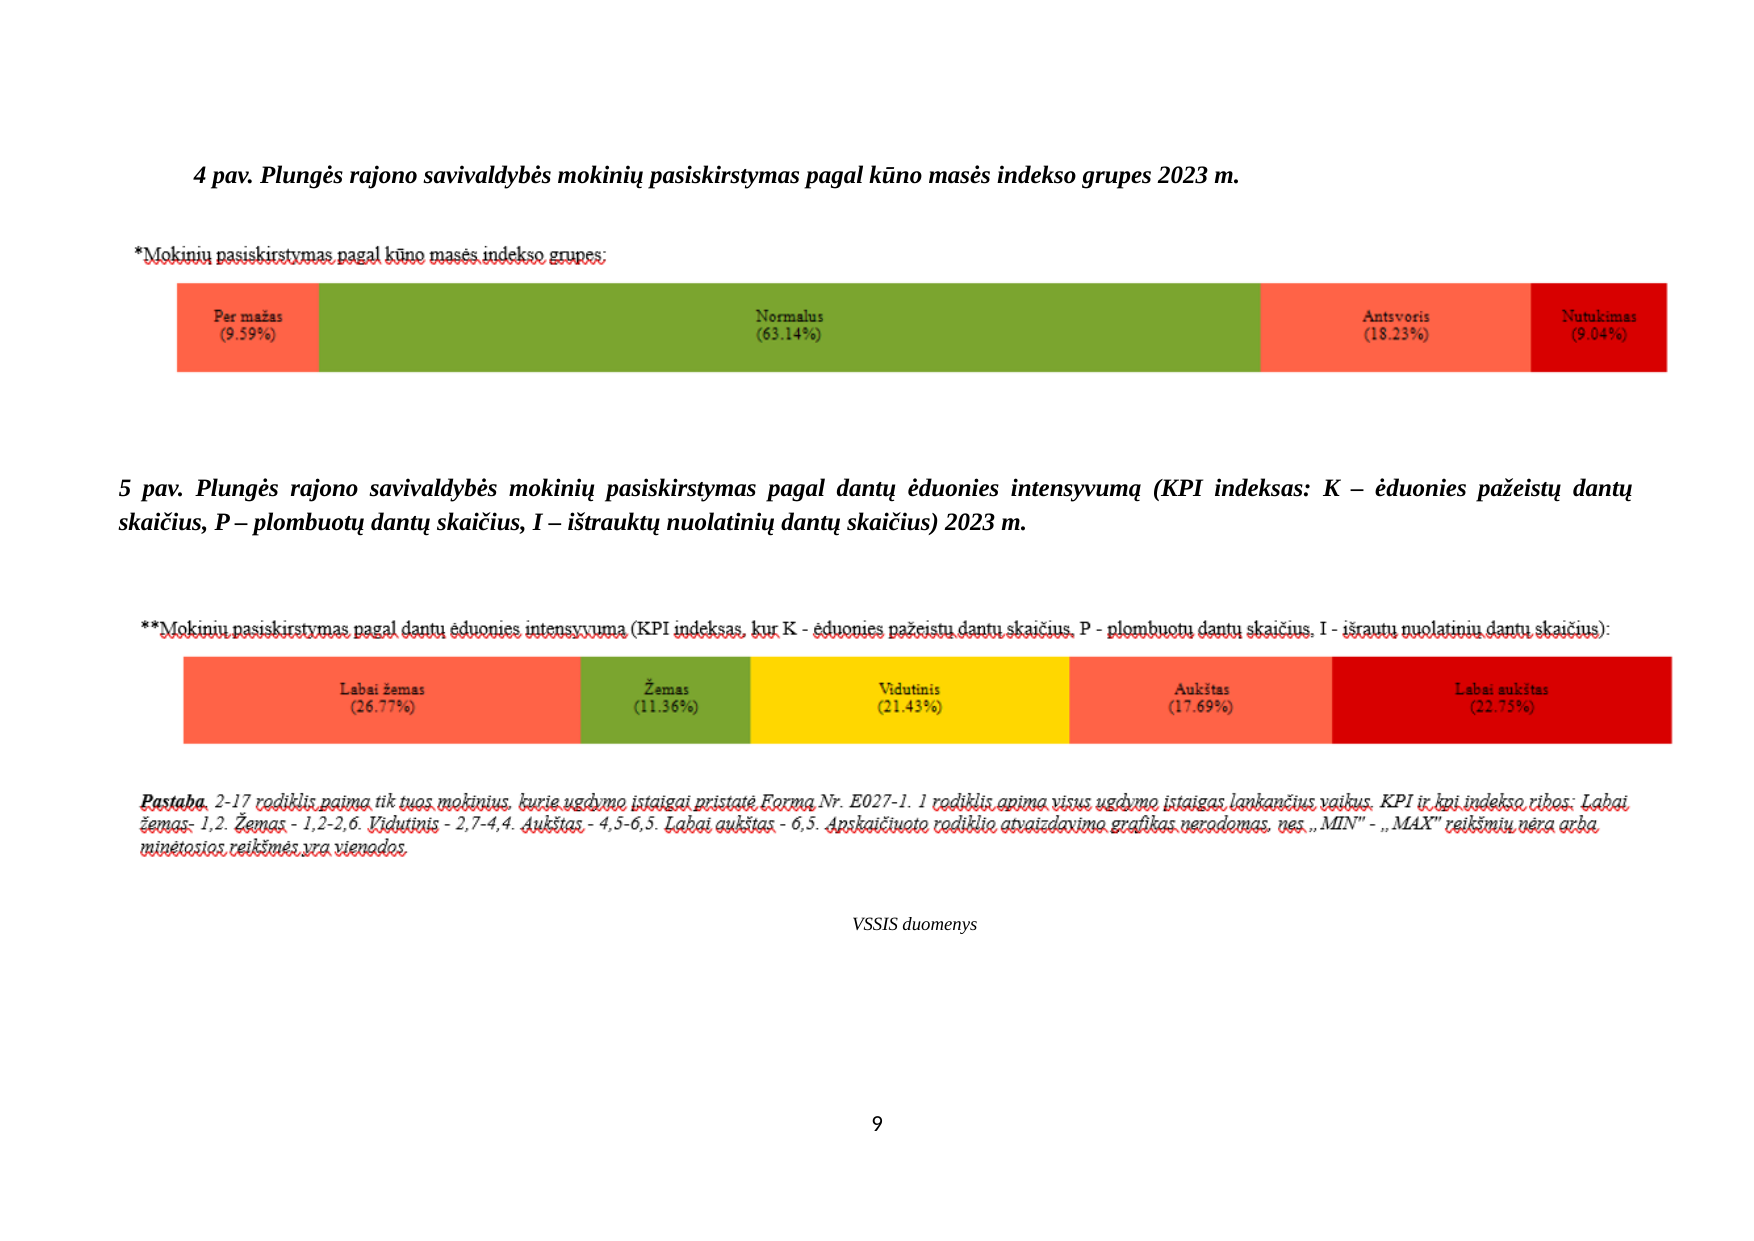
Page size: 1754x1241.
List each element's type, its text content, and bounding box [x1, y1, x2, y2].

text VSSIS duomenys [118, 913, 1635, 934]
text 5 pav. Plungės rajono savivaldybės mokinių pasiskirstymas pagal dantų ėduonies intensyvumą (KPI indeksas: K – ėduonies pažeistų dantų skaičius, P – plombuotų dantų skaičius, I – ištrauktų nuolatinių dantų skaičius) 2023 m. [118, 473, 1635, 535]
picture [118, 225, 1690, 404]
text 4 pav. Plungės rajono savivaldybės mokinių pasiskirstymas pagal kūno masės indekso grupes 2023 m. [118, 160, 1635, 188]
picture [118, 605, 1704, 862]
